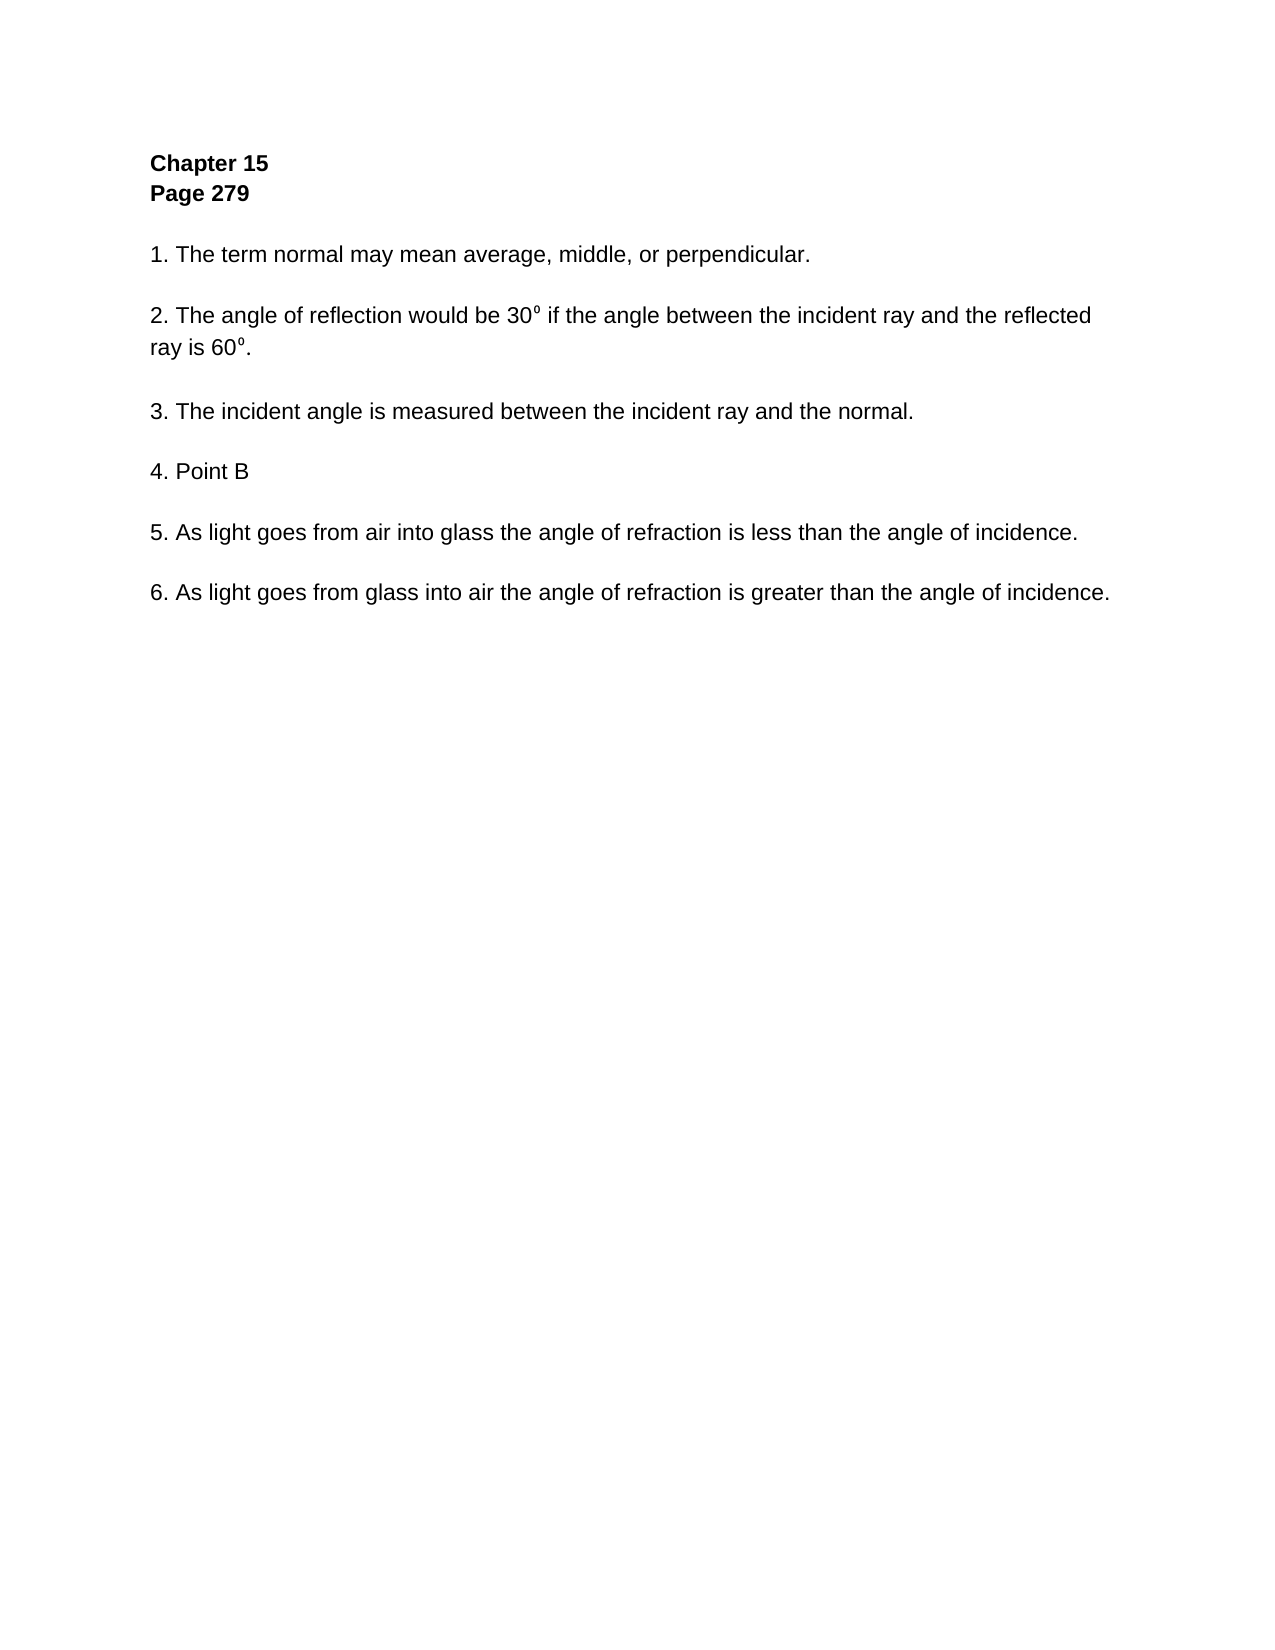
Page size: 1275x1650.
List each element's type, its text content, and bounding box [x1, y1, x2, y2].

text 1. The term normal may mean average, middle, or perpendicular. [150, 241, 1125, 267]
text 2. The angle of reflection would be 30⁰ if the angle between the incident ray and the reflected ray is 60⁰. [150, 301, 1125, 361]
text Chapter 15 [150, 150, 1125, 176]
text 6. As light goes from glass into air the angle of refraction is greater than the angle of incidence. [150, 579, 1125, 605]
text 3. The incident angle is measured between the incident ray and the normal. [150, 398, 1125, 424]
text Page 279 [150, 180, 1125, 207]
text 4. Point B [150, 458, 1125, 484]
text 5. As light goes from air into glass the angle of refraction is less than the angle of incidence. [150, 518, 1125, 545]
